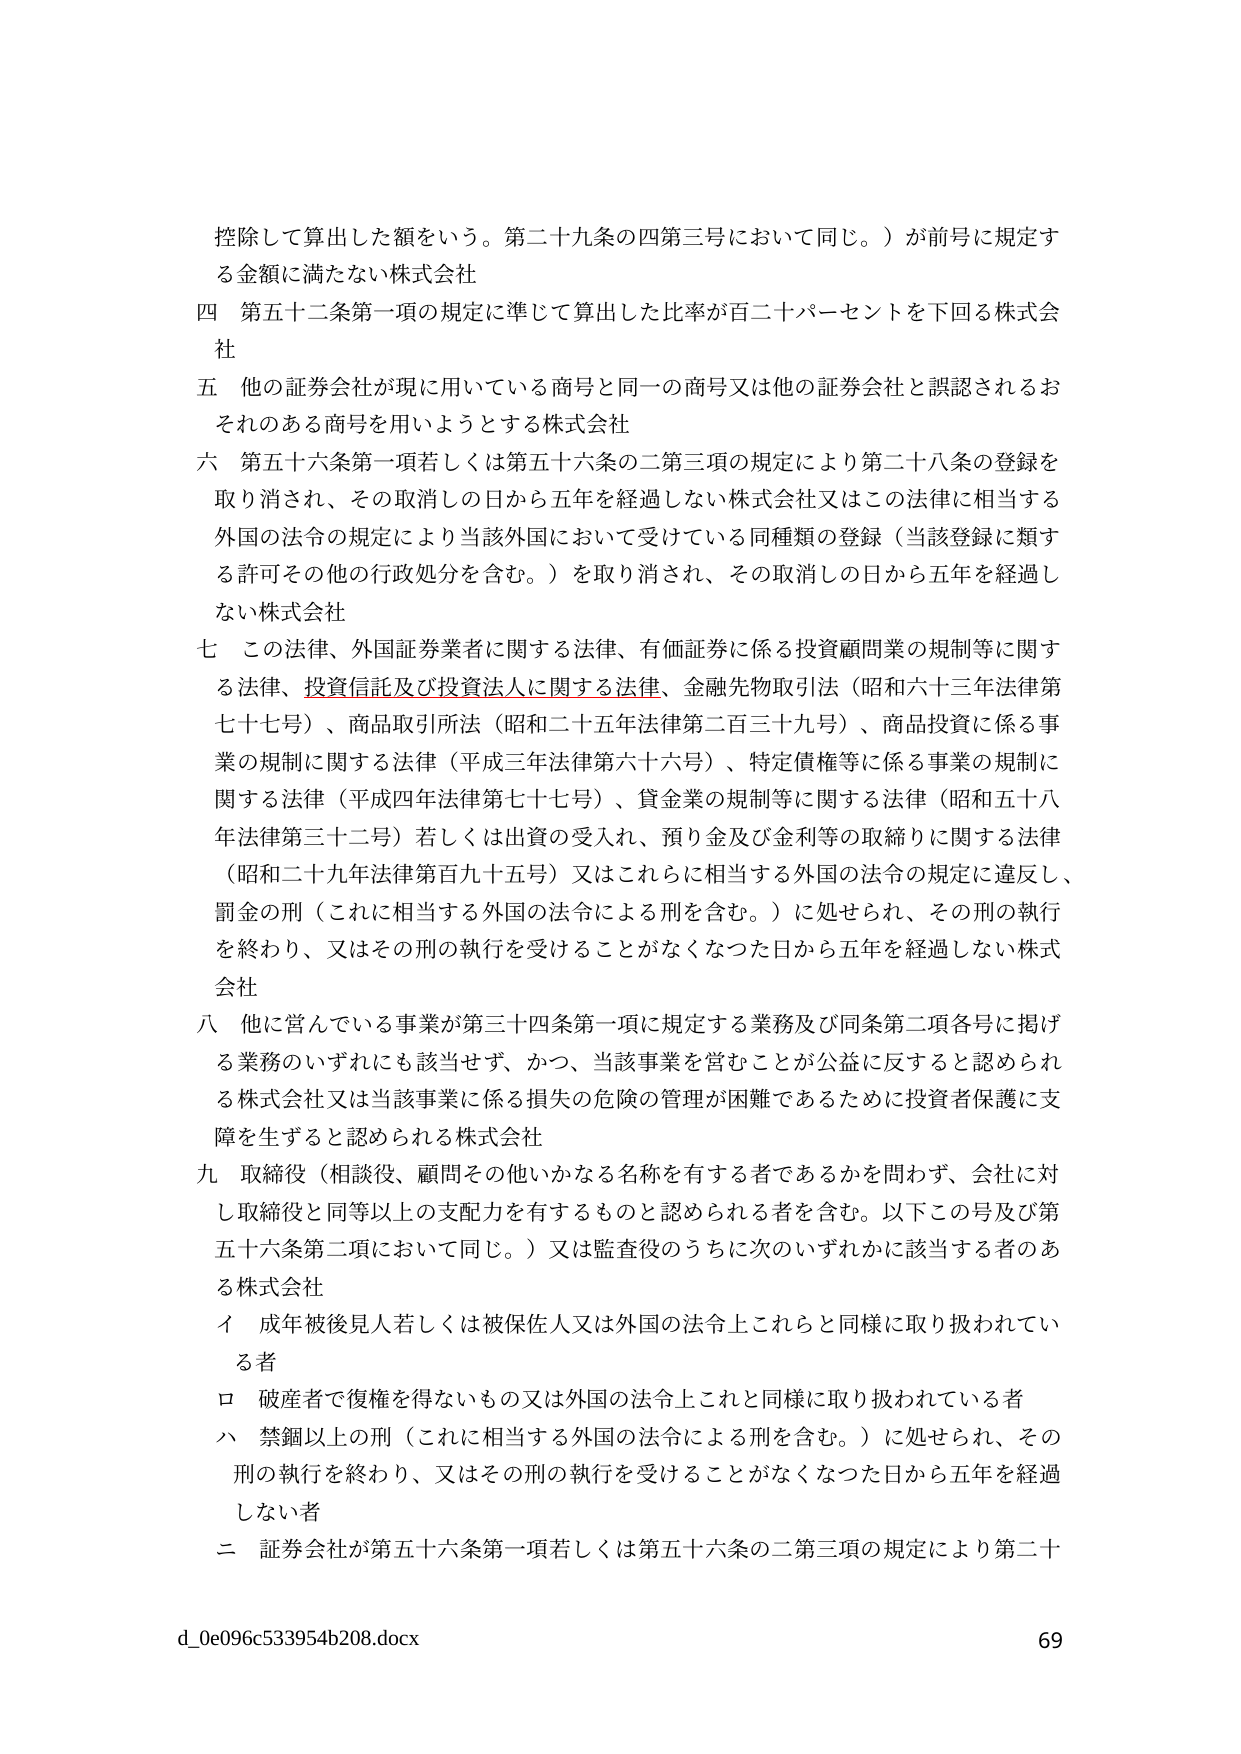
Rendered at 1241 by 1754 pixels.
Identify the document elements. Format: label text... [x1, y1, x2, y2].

text 八 他に営んでいる事業が第三十四条第一項に規定する業務及び同条第二項各号に掲げる業務のいずれにも該当せず、かつ、当該事業を営むことが公益に反すると認められる株式会社又は当該事業に係る損失の危険の管理が困難であるために投資者保護に支障を生ずると認められる株式会社 [196, 1004, 1063, 1154]
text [215, 1529, 1063, 1567]
text ハ 禁錮以上の刑（これに相当する外国の法令による刑を含む。）に処せられ、その刑の執行を終わり、又はその刑の執行を受けることがなくなつた日から五年を経過しない者 [215, 1417, 1063, 1529]
text イ 成年被後見人若しくは被保佐人又は外国の法令上これらと同様に取り扱われている者 [215, 1304, 1063, 1379]
text 七 この法律、外国証券業者に関する法律、有価証券に係る投資顧問業の規制等に関する法律、投資信託及び投資法人に関する法律、金融先物取引法（昭和六十三年法律第七十七号）、商品取引所法（昭和二十五年法律第二百三十九号）、商品投資に係る事業の規制に関する法律（平成三年法律第六十六号）、特定債権等に係る事業の規制に関する法律（平成四年法律第七十七号）、貸金業の規制等に関する法律（昭和五十八年法律第三十二号）若しくは出資の受入れ、預り金及び金利等の取締りに関する法律（昭和二十九年法律第百九十五号）又はこれらに相当する外国の法令の規定に違反し、罰金の刑（これに相当する外国の法令による刑を含む。）に処せられ、その刑の執行を終わり、又はその刑の執行を受けることがなくなつた日から五年を経過しない株式会社 [196, 629, 1063, 1004]
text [196, 217, 1063, 292]
text ロ 破産者で復権を得ないもの又は外国の法令上これと同様に取り扱われている者 [215, 1379, 1063, 1417]
text 五 他の証券会社が現に用いている商号と同一の商号又は他の証券会社と誤認されるおそれのある商号を用いようとする株式会社 [196, 367, 1063, 442]
text 六 第五十六条第一項若しくは第五十六条の二第三項の規定により第二十八条の登録を取り消され、その取消しの日から五年を経過しない株式会社又はこの法律に相当する外国の法令の規定により当該外国において受けている同種類の登録（当該登録に類する許可その他の行政処分を含む。）を取り消され、その取消しの日から五年を経過しない株式会社 [196, 442, 1063, 629]
text 九 取締役（相談役、顧問その他いかなる名称を有する者であるかを問わず、会社に対し取締役と同等以上の支配力を有するものと認められる者を含む。以下この号及び第五十六条第二項において同じ。）又は監査役のうちに次のいずれかに該当する者のある株式会社 [196, 1154, 1063, 1304]
text 四 第五十二条第一項の規定に準じて算出した比率が百二十パーセントを下回る株式会社 [196, 292, 1063, 367]
